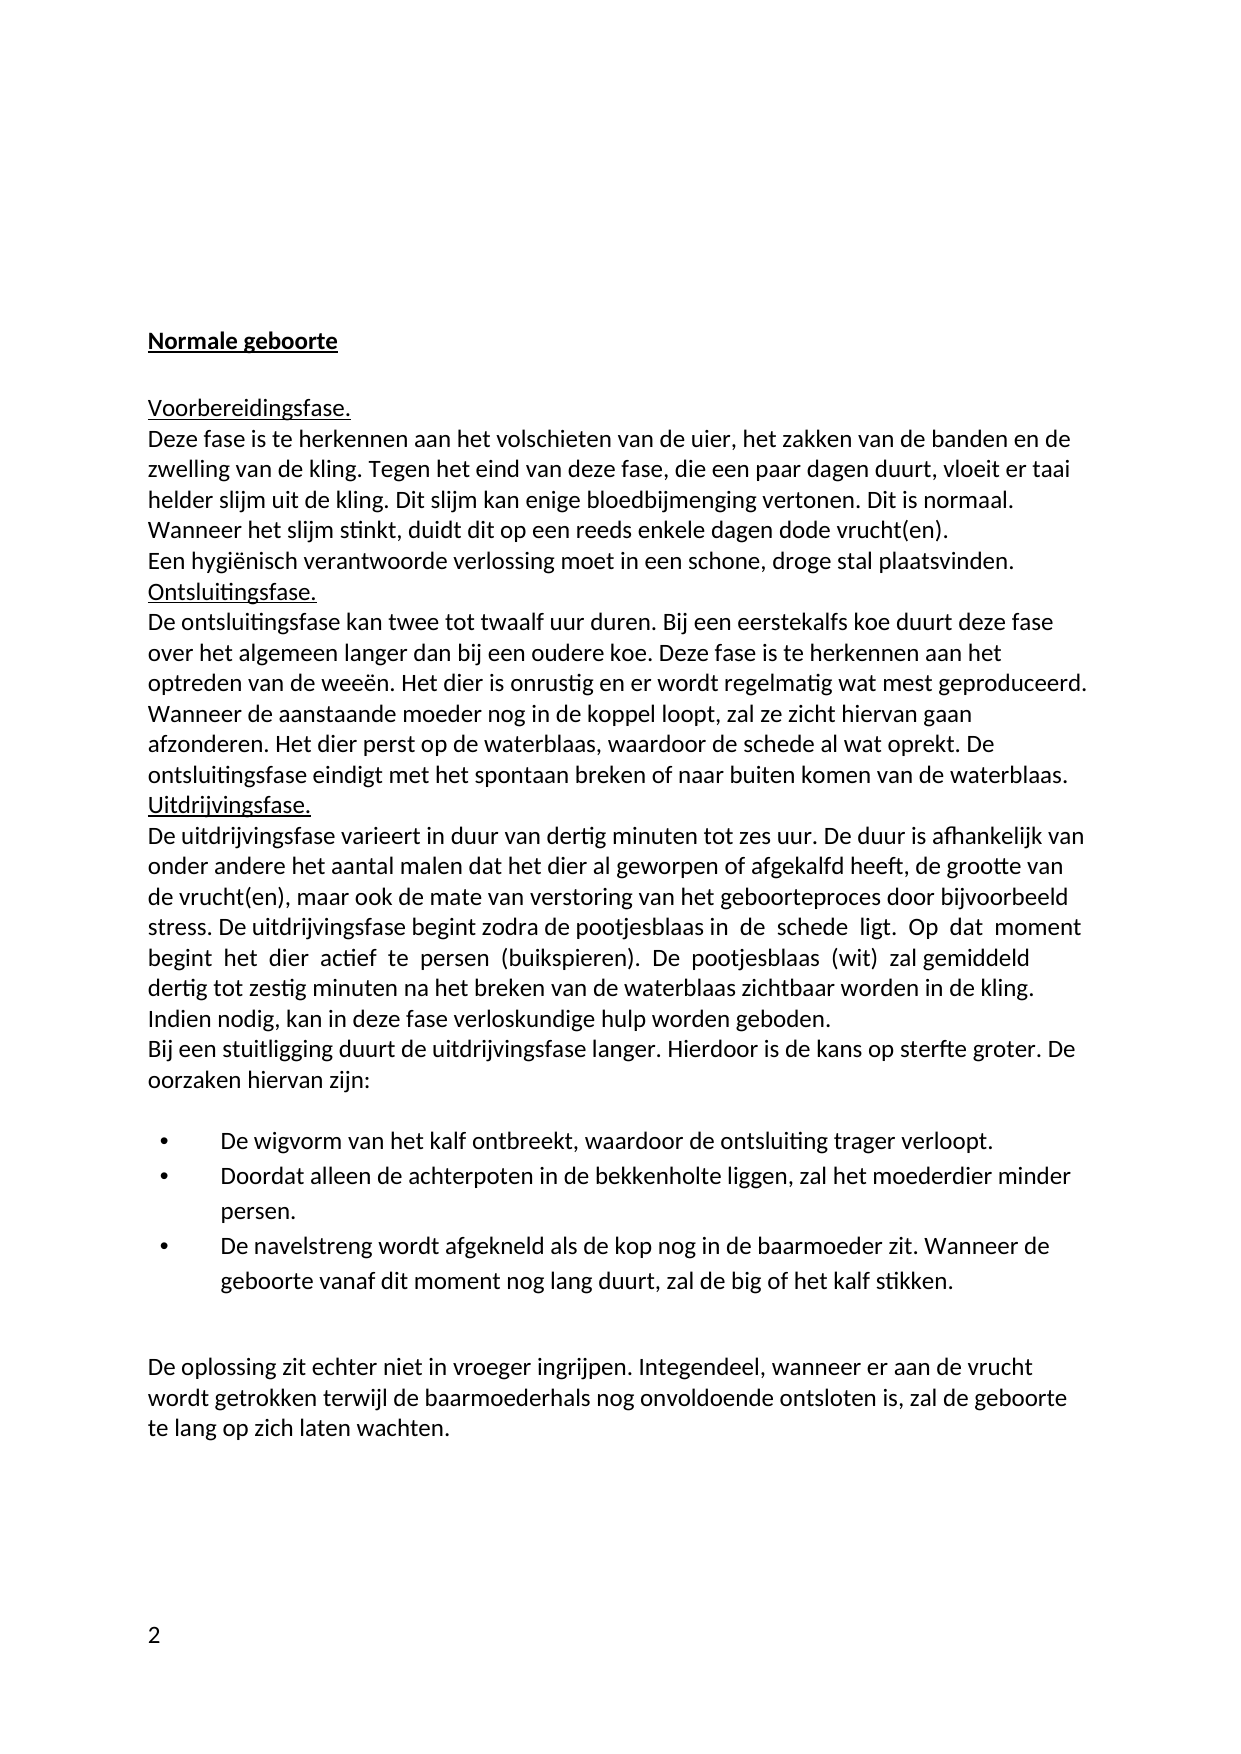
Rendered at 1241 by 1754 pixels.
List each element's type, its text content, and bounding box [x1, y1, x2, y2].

text Een hygiënisch verantwoorde verlossing moet in een schone, droge stal plaatsvinden. [148, 545, 1093, 576]
text De ontsluitingsfase kan twee tot twaalf uur duren. Bij een eerstekalfs koe duurt deze fase over het algemeen langer dan bij een oudere koe. Deze fase is te herkennen aan het optreden van de weeën. Het dier is onrustig en er wordt regelmatig wat mest geproduceerd. Wanneer de aanstaande moeder nog in de koppel loopt, zal ze zicht hiervan gaan afzonderen. Het dier perst op de waterblaas, waardoor de schede al wat oprekt. De ontsluitingsfase eindigt met het spontaan breken of naar buiten komen van de waterblaas. [148, 606, 1093, 789]
text Uitdrijvingsfase. [148, 789, 1093, 820]
text Bij een stuitligging duurt de uitdrijvingsfase langer. Hierdoor is de kans op sterfte groter. De oorzaken hiervan zijn: [148, 1033, 1093, 1094]
text Voorbereidingsfase. [148, 392, 1093, 423]
list De navelstreng wordt afgekneld als de kop nog in de baarmoeder zit. Wanneer de geboorte vanaf dit moment nog lang duurt, zal de big of het kalf stikken. [159, 1230, 1093, 1296]
text Deze fase is te herkennen aan het volschieten van de uier, het zakken van de banden en de zwelling van de kling. Tegen het eind van deze fase, die een paar dagen duurt, vloeit er taai helder slijm uit de kling. Dit slijm kan enige bloedbijmenging vertonen. Dit is normaal. Wanneer het slijm stinkt, duidt dit op een reeds enkele dagen dode vrucht(en). [148, 423, 1093, 545]
list De wigvorm van het kalf ontbreekt, waardoor de ontsluiting trager verloopt. [159, 1125, 1093, 1156]
text De uitdrijvingsfase varieert in duur van dertig minuten tot zes uur. De duur is afhankelijk van onder andere het aantal malen dat het dier al geworpen of afgekalfd heeft, de grootte van de vrucht(en), maar ook de mate van verstoring van het geboorteproces door bijvoorbeeld stress. De uitdrijvingsfase begint zodra de pootjesblaas in de schede ligt. Op dat moment begint het dier actief te persen (buikspieren). De pootjesblaas (wit) zal gemiddeld dertig tot zestig minuten na het breken van de waterblaas zichtbaar worden in de kling. Indien nodig, kan in deze fase verloskundige hulp worden geboden. [148, 820, 1093, 1033]
list Doordat alleen de achterpoten in de bekkenholte liggen, zal het moederdier minder persen. [159, 1160, 1093, 1226]
text De oplossing zit echter niet in vroeger ingrijpen. Integendeel, wanneer er aan de vrucht wordt getrokken terwijl de baarmoederhals nog onvoldoende ontsloten is, zal de geboorte te lang op zich laten wachten. [148, 1351, 1093, 1443]
text Ontsluitingsfase. [148, 576, 1093, 606]
subtitle Normale geboorte [148, 325, 1093, 356]
